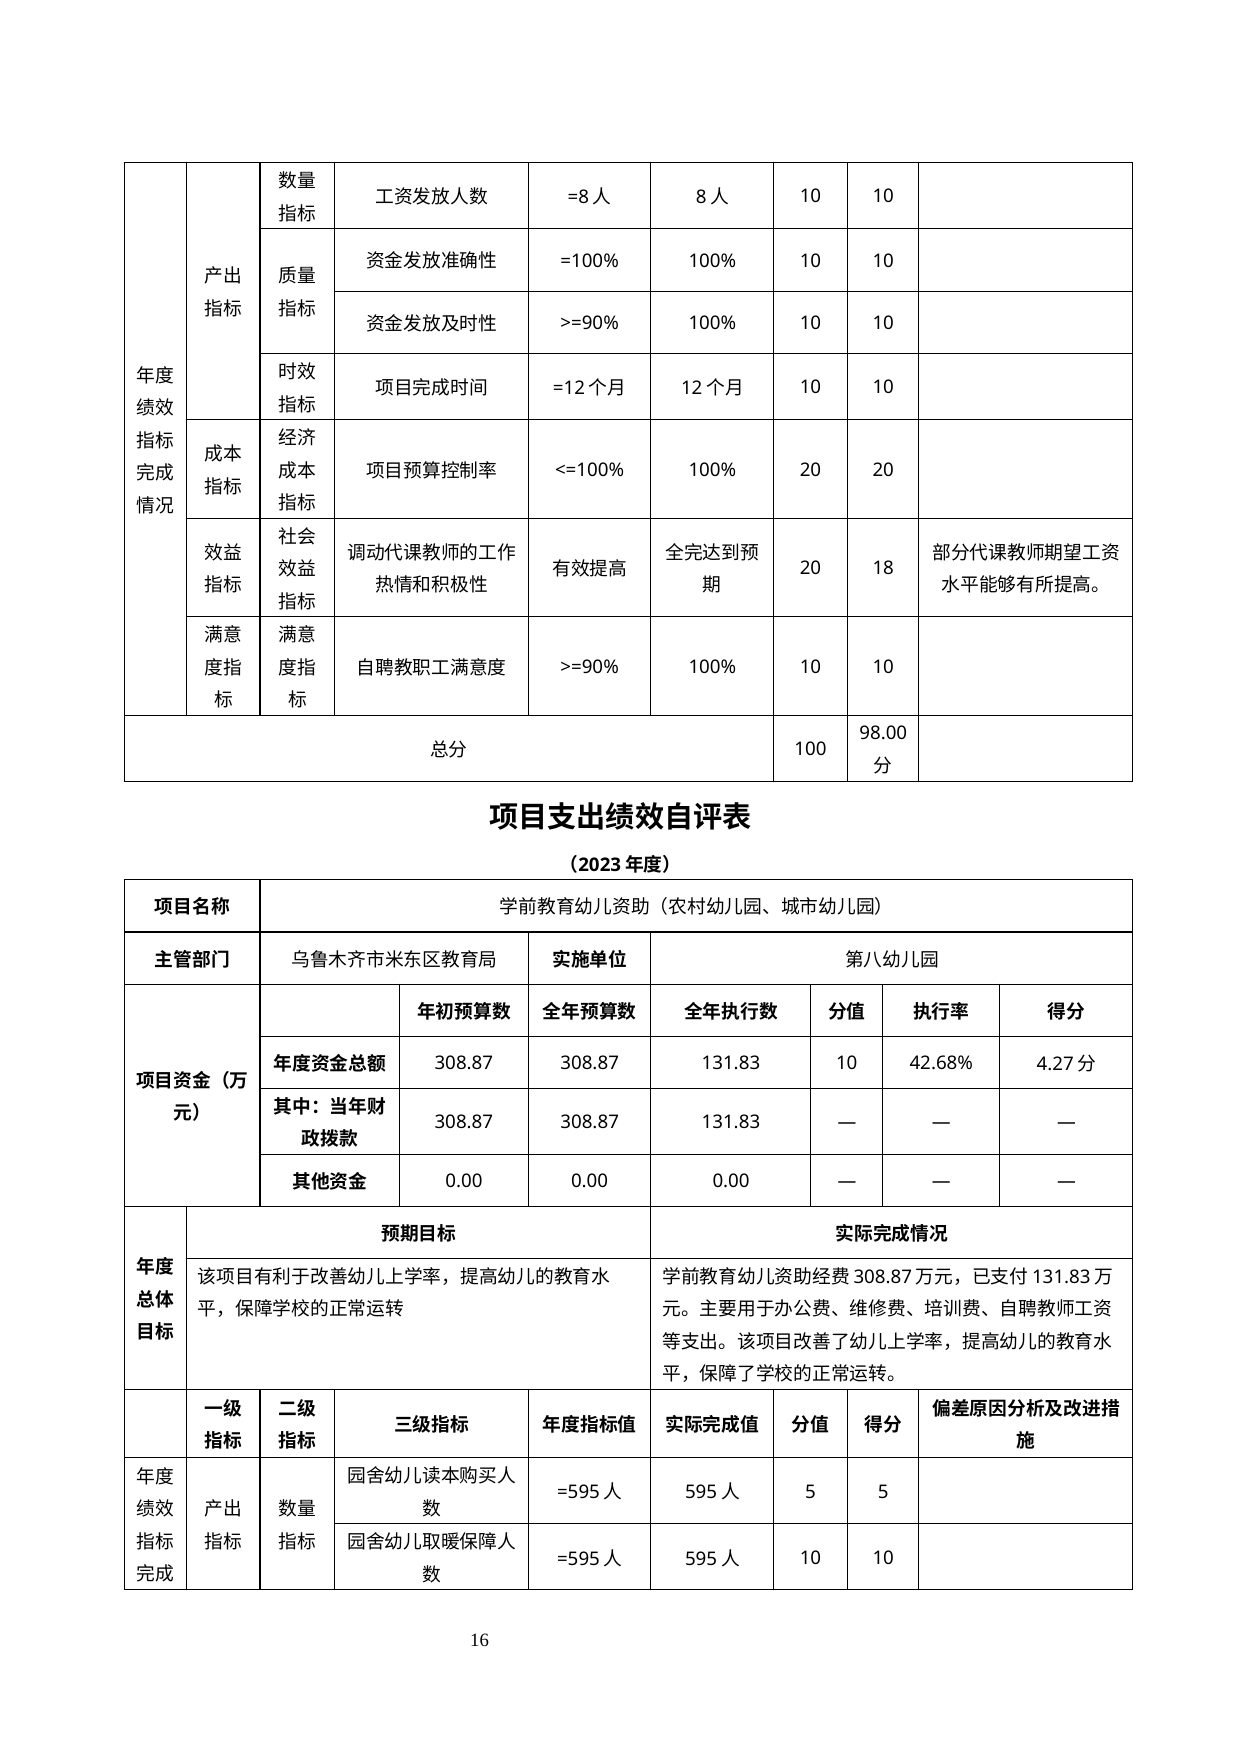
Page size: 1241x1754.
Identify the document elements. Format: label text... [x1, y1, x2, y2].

text 项目支出绩效自评表 [187, 782, 1053, 847]
table_cell 8人 [651, 163, 773, 228]
table_cell =12个月 [529, 354, 650, 419]
table_cell 42.68% [883, 1037, 999, 1088]
table_cell 0.00 [400, 1155, 528, 1206]
table_cell 效益指标 [187, 519, 259, 616]
table_cell — [883, 1089, 999, 1154]
table_cell 其中：当年财政拨款 [261, 1089, 399, 1154]
table_cell 自聘教职工满意度 [335, 617, 528, 715]
table_cell 总分 [125, 716, 773, 781]
table_cell 10 [848, 292, 918, 353]
table_cell 10 [774, 617, 847, 715]
table_cell — [811, 1155, 882, 1206]
table_cell [919, 716, 1132, 781]
table_cell 有效提高 [529, 519, 650, 616]
table_cell — [883, 1155, 999, 1206]
table_cell 该项目有利于改善幼儿上学率，提高幼儿的教育水平，保障学校的正常运转 [187, 1259, 650, 1389]
table_cell 三级指标 [335, 1390, 528, 1457]
table_cell 预期目标 [187, 1207, 650, 1258]
table_cell 调动代课教师的工作热情和积极性 [335, 519, 528, 616]
table_cell >=90% [529, 617, 650, 715]
table_cell 100% [651, 229, 773, 291]
table_cell 项目预算控制率 [335, 420, 528, 518]
table_cell 308.87 [400, 1037, 528, 1088]
table_cell 10 [848, 617, 918, 715]
table_cell 5 [848, 1458, 918, 1523]
table_header 项目名称 [125, 880, 259, 931]
table_cell 年度绩效指标完成情况 [125, 1458, 186, 1589]
table_cell 308.87 [529, 1089, 650, 1154]
table_cell 10 [811, 1037, 882, 1088]
table_cell [125, 1390, 186, 1457]
table_cell 实际完成情况 [651, 1207, 1132, 1258]
table_header 学前教育幼儿资助（农村幼儿园、城市幼儿园） [261, 880, 1132, 931]
table_cell 工资发放人数 [335, 163, 528, 228]
table_cell 10 [774, 1524, 847, 1589]
table_cell 二级指标 [261, 1390, 334, 1457]
table_cell [919, 1524, 1132, 1589]
table_cell 社会效益指标 [261, 519, 334, 616]
table_cell 20 [774, 420, 847, 518]
table_cell 10 [848, 163, 918, 228]
table_cell 实施单位 [529, 933, 650, 983]
table_cell 园舍幼儿读本购买人数 [335, 1458, 528, 1523]
table_cell 项目资金（万元） [125, 985, 259, 1206]
table_cell — [1000, 1089, 1132, 1154]
table_cell 时效指标 [261, 354, 334, 419]
table_cell =8人 [529, 163, 650, 228]
table_cell — [1000, 1155, 1132, 1206]
table_cell 年初预算数 [400, 985, 528, 1036]
table_cell 得分 [848, 1390, 918, 1457]
table_cell 18 [848, 519, 918, 616]
table_cell 质量指标 [261, 229, 334, 353]
table_cell 执行率 [883, 985, 999, 1036]
table_cell [919, 420, 1132, 518]
table_cell 131.83 [651, 1037, 810, 1088]
table_cell 10 [848, 354, 918, 419]
table_cell [919, 292, 1132, 353]
table_cell 主管部门 [125, 933, 259, 983]
table_cell 偏差原因分析及改进措施 [919, 1390, 1132, 1457]
table_cell 131.83 [651, 1089, 810, 1154]
table_cell 分值 [774, 1390, 847, 1457]
table_cell 12个月 [651, 354, 773, 419]
table_cell 308.87 [400, 1089, 528, 1154]
table_cell 成本指标 [187, 420, 259, 518]
table_cell 20 [848, 420, 918, 518]
table_cell 园舍幼儿取暖保障人数 [335, 1524, 528, 1589]
table_cell =595人 [529, 1524, 650, 1589]
table_cell 项目完成时间 [335, 354, 528, 419]
table_cell 595人 [651, 1458, 773, 1523]
table_cell 全完达到预期 [651, 519, 773, 616]
table_cell 其他资金 [261, 1155, 399, 1206]
table_cell [919, 354, 1132, 419]
table_cell 4.27分 [1000, 1037, 1132, 1088]
table_cell 10 [848, 1524, 918, 1589]
table_cell 产出指标 [187, 1458, 259, 1589]
table_cell 5 [774, 1458, 847, 1523]
table_cell [919, 229, 1132, 291]
table_cell 年度总体目标 [125, 1207, 186, 1389]
table_cell 满意度指标 [261, 617, 334, 715]
table_cell 分值 [811, 985, 882, 1036]
table_cell 100% [651, 617, 773, 715]
table_cell 10 [848, 229, 918, 291]
table_cell 100 [774, 716, 847, 781]
table_cell 100% [651, 420, 773, 518]
table_cell 一级指标 [187, 1390, 259, 1457]
table_cell 乌鲁木齐市米东区教育局 [261, 933, 528, 983]
table_cell [919, 1458, 1132, 1523]
table_cell >=90% [529, 292, 650, 353]
table_cell 实际完成值 [651, 1390, 773, 1457]
table_cell 满意度指标 [187, 617, 259, 715]
table_cell 10 [774, 163, 847, 228]
table_cell — [811, 1089, 882, 1154]
table_cell 资金发放及时性 [335, 292, 528, 353]
table_cell 学前教育幼儿资助经费308.87万元，已支付131.83万元。主要用于办公费、维修费、培训费、自聘教师工资等支出。该项目改善了幼儿上学率，提高幼儿的教育水平，保障了学校的正常运转。 [651, 1259, 1132, 1389]
table_cell 308.87 [529, 1037, 650, 1088]
table_cell 100% [651, 292, 773, 353]
table_cell 第八幼儿园 [651, 933, 1132, 983]
table_cell 产出指标 [187, 163, 259, 419]
table_cell [919, 163, 1132, 228]
table_cell [919, 617, 1132, 715]
table_cell 0.00 [529, 1155, 650, 1206]
table_cell =595人 [529, 1458, 650, 1523]
table_cell 得分 [1000, 985, 1132, 1036]
table_cell 年度绩效指标完成情况 [125, 163, 186, 715]
table_cell 全年执行数 [651, 985, 810, 1036]
table_cell 年度指标值 [529, 1390, 650, 1457]
table_cell 经济成本指标 [261, 420, 334, 518]
table_cell <=100% [529, 420, 650, 518]
table_cell 数量指标 [261, 1458, 334, 1589]
table_cell 10 [774, 229, 847, 291]
table_cell 数量指标 [261, 163, 334, 228]
table_cell [261, 985, 399, 1036]
text （2023年度） [187, 847, 1053, 879]
table_cell 部分代课教师期望工资水平能够有所提高。 [919, 519, 1132, 616]
table_cell 10 [774, 354, 847, 419]
table_cell 全年预算数 [529, 985, 650, 1036]
table_cell 10 [774, 292, 847, 353]
table_cell 20 [774, 519, 847, 616]
table_cell 年度资金总额 [261, 1037, 399, 1088]
table_cell 资金发放准确性 [335, 229, 528, 291]
table_cell =100% [529, 229, 650, 291]
table_cell 0.00 [651, 1155, 810, 1206]
table_cell 98.00分 [848, 716, 918, 781]
table_cell 595人 [651, 1524, 773, 1589]
